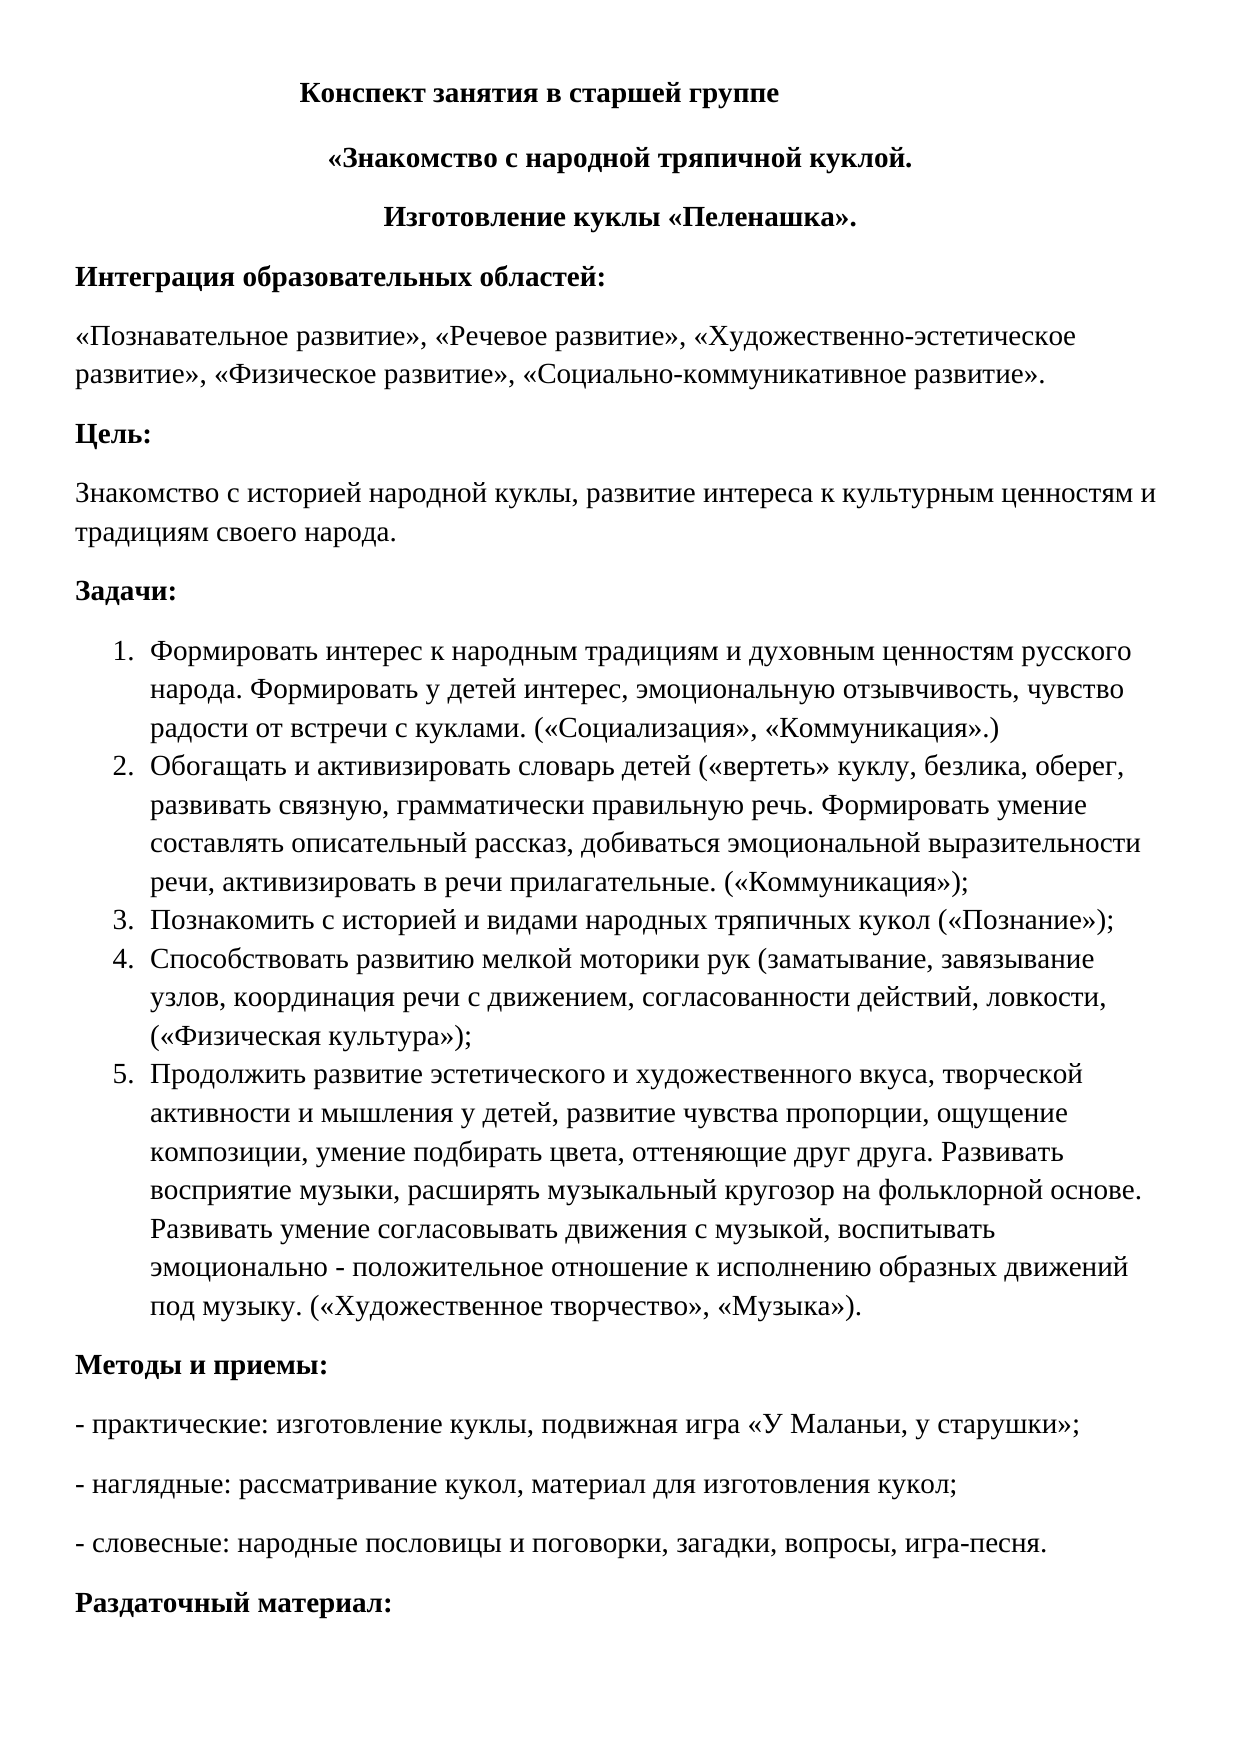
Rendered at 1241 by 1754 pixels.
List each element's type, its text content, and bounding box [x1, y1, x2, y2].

text Раздаточный материал: [75, 1585, 1165, 1618]
text Задачи: [75, 573, 1165, 607]
text «Познавательное развитие», «Речевое развитие», «Художественно-эстетическое развитие», «Физическое развитие», «Социально-коммуникативное развитие». [75, 318, 1165, 390]
text Цель: [75, 416, 1165, 449]
text - практические: изготовление куклы, подвижная игра «У Маланьи, у старушки»; [75, 1407, 1165, 1440]
text Методы и приемы: [75, 1347, 1165, 1381]
list Обогащать и активизировать словарь детей («вертеть» куклу, безлика, оберег, развивать связную, грамматически правильную речь. Формировать умение составлять описательный рассказ, добиваться эмоциональной выразительности речи, активизировать в речи прилагательные. («Коммуникация»); [112, 748, 1165, 897]
text Конспект занятия в старшей группе [75, 75, 1165, 108]
list Формировать интерес к народным традициям и духовным ценностям русского народа. Формировать у детей интерес, эмоциональную отзывчивость, чувство радости от встречи с куклами. («Социализация», «Коммуникация».) [112, 633, 1165, 743]
text - наглядные: рассматривание кукол, материал для изготовления кукол; [75, 1466, 1165, 1499]
text Знакомство с историей народной куклы, развитие интереса к культурным ценностям и традициям своего народа. [75, 475, 1165, 547]
list Продолжить развитие эстетического и художественного вкуса, творческой активности и мышления у детей, развитие чувства пропорции, ощущение композиции, умение подбирать цвета, оттеняющие друг друга. Развивать восприятие музыки, расширять музыкальный кругозор на фольклорной основе. Развивать умение согласовывать движения с музыкой, воспитывать эмоционально - положительное отношение к исполнению образных движений под музыку. («Художественное творчество», «Музыка»). [112, 1057, 1165, 1321]
text Интеграция образовательных областей: [75, 259, 1165, 292]
text - словесные: народные пословицы и поговорки, загадки, вопросы, игра-песня. [75, 1525, 1165, 1559]
list Способствовать развитию мелкой моторики рук (заматывание, завязывание узлов, координация речи с движением, согласованности действий, ловкости, («Физическая культура»); [112, 941, 1165, 1052]
list Познакомить с историей и видами народных тряпичных кукол («Познание»); [112, 902, 1165, 936]
text «Знакомство с народной тряпичной куклой. [75, 140, 1165, 173]
text Изготовление куклы «Пеленашка». [75, 199, 1165, 233]
